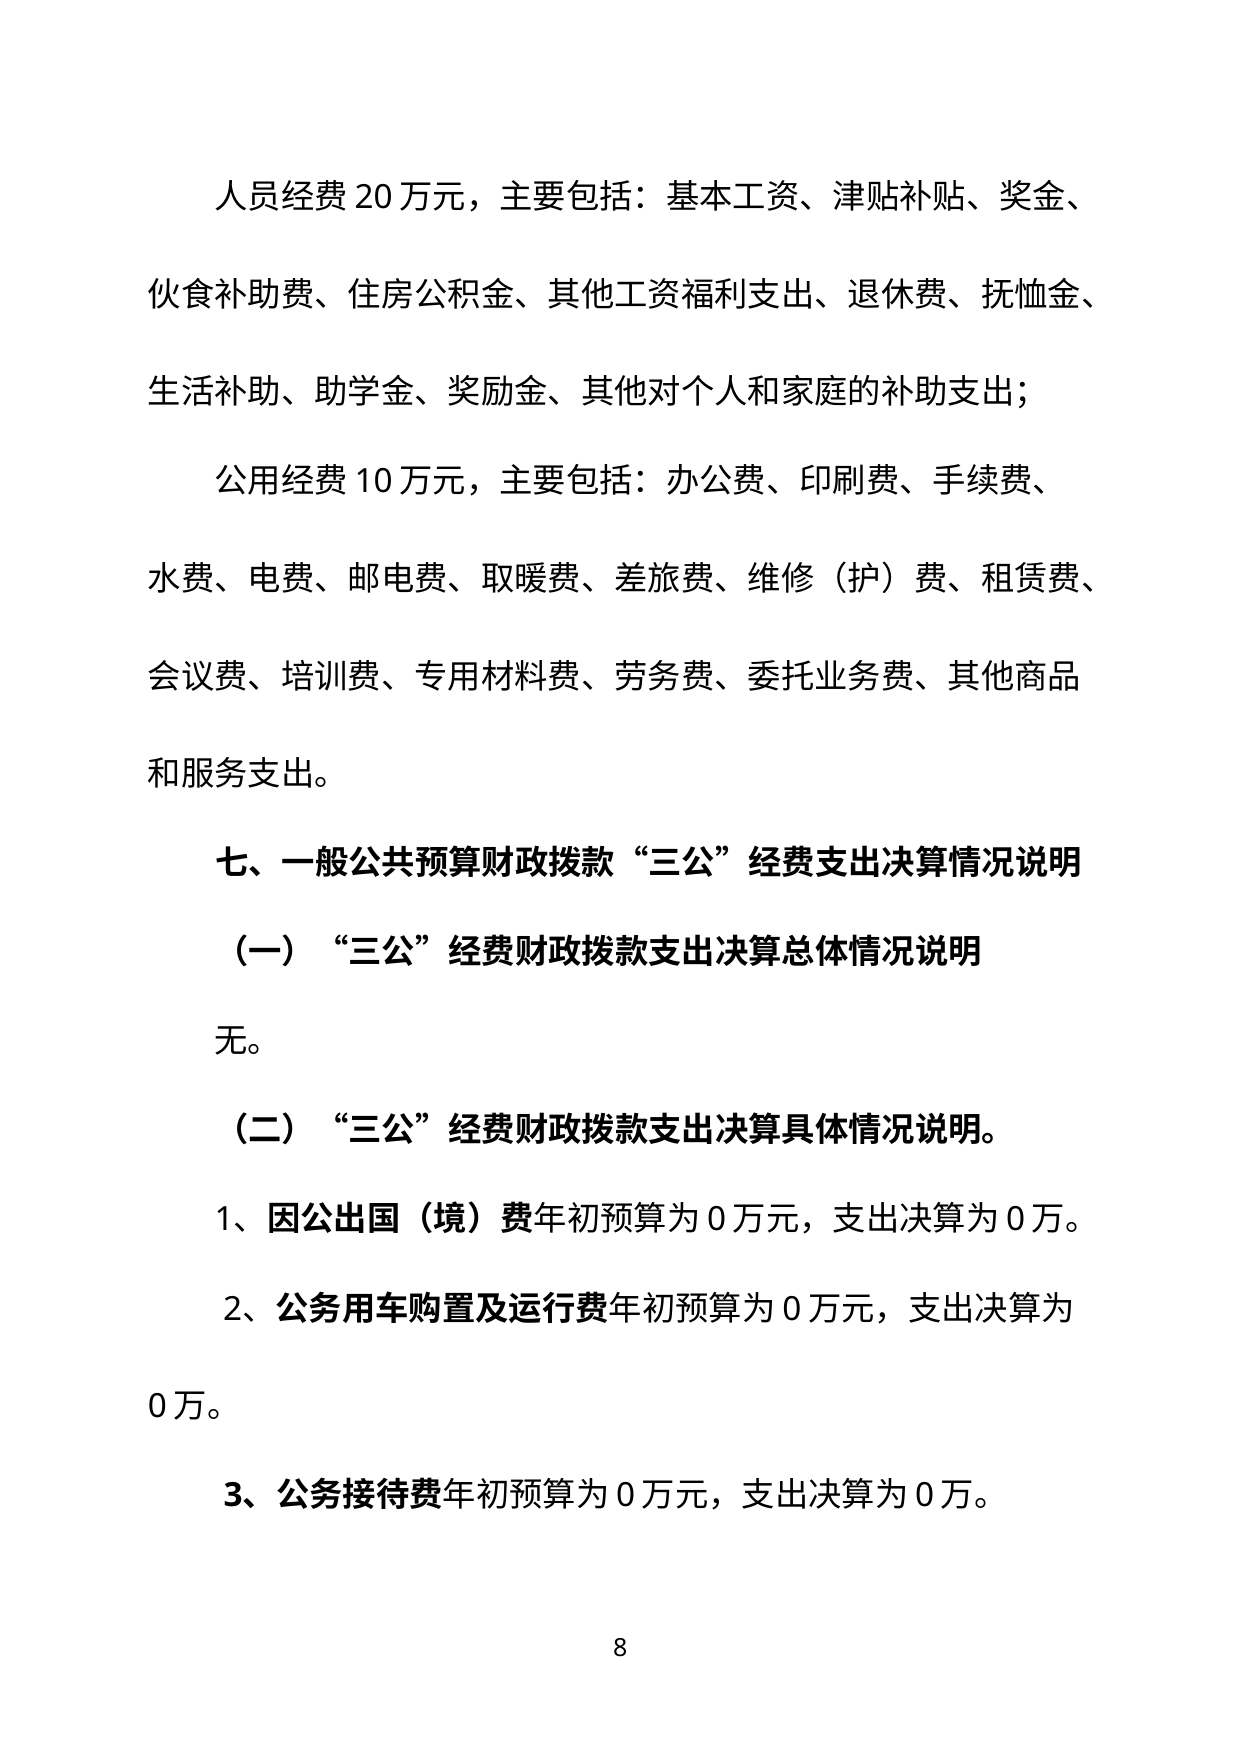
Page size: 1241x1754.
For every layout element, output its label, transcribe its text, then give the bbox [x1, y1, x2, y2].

text 无。 [148, 1006, 1092, 1071]
text （一）“三公”经费财政拨款支出决算总体情况说明 [148, 917, 1092, 982]
text 1、因公出国（境）费年初预算为0万元，支出决算为0万。 [148, 1184, 1092, 1249]
text 人员经费20万元，主要包括：基本工资、津贴补贴、奖金、伙食补助费、住房公积金、其他工资福利支出、退休费、抚恤金、生活补助、助学金、奖励金、其他对个人和家庭的补助支出； [148, 162, 1092, 422]
text 公用经费10万元，主要包括：办公费、印刷费、手续费、水费、电费、邮电费、取暖费、差旅费、维修（护）费、租赁费、会议费、培训费、专用材料费、劳务费、委托业务费、其他商品和服务支出。 [148, 446, 1092, 803]
text （二）“三公”经费财政拨款支出决算具体情况说明。 [148, 1095, 1092, 1160]
text 2、公务用车购置及运行费年初预算为0万元，支出决算为0万。 [148, 1273, 1092, 1436]
text 七、一般公共预算财政拨款“三公”经费支出决算情况说明 [148, 828, 1092, 893]
text 3、公务接待费年初预算为0万元，支出决算为0万。 [148, 1460, 1092, 1525]
